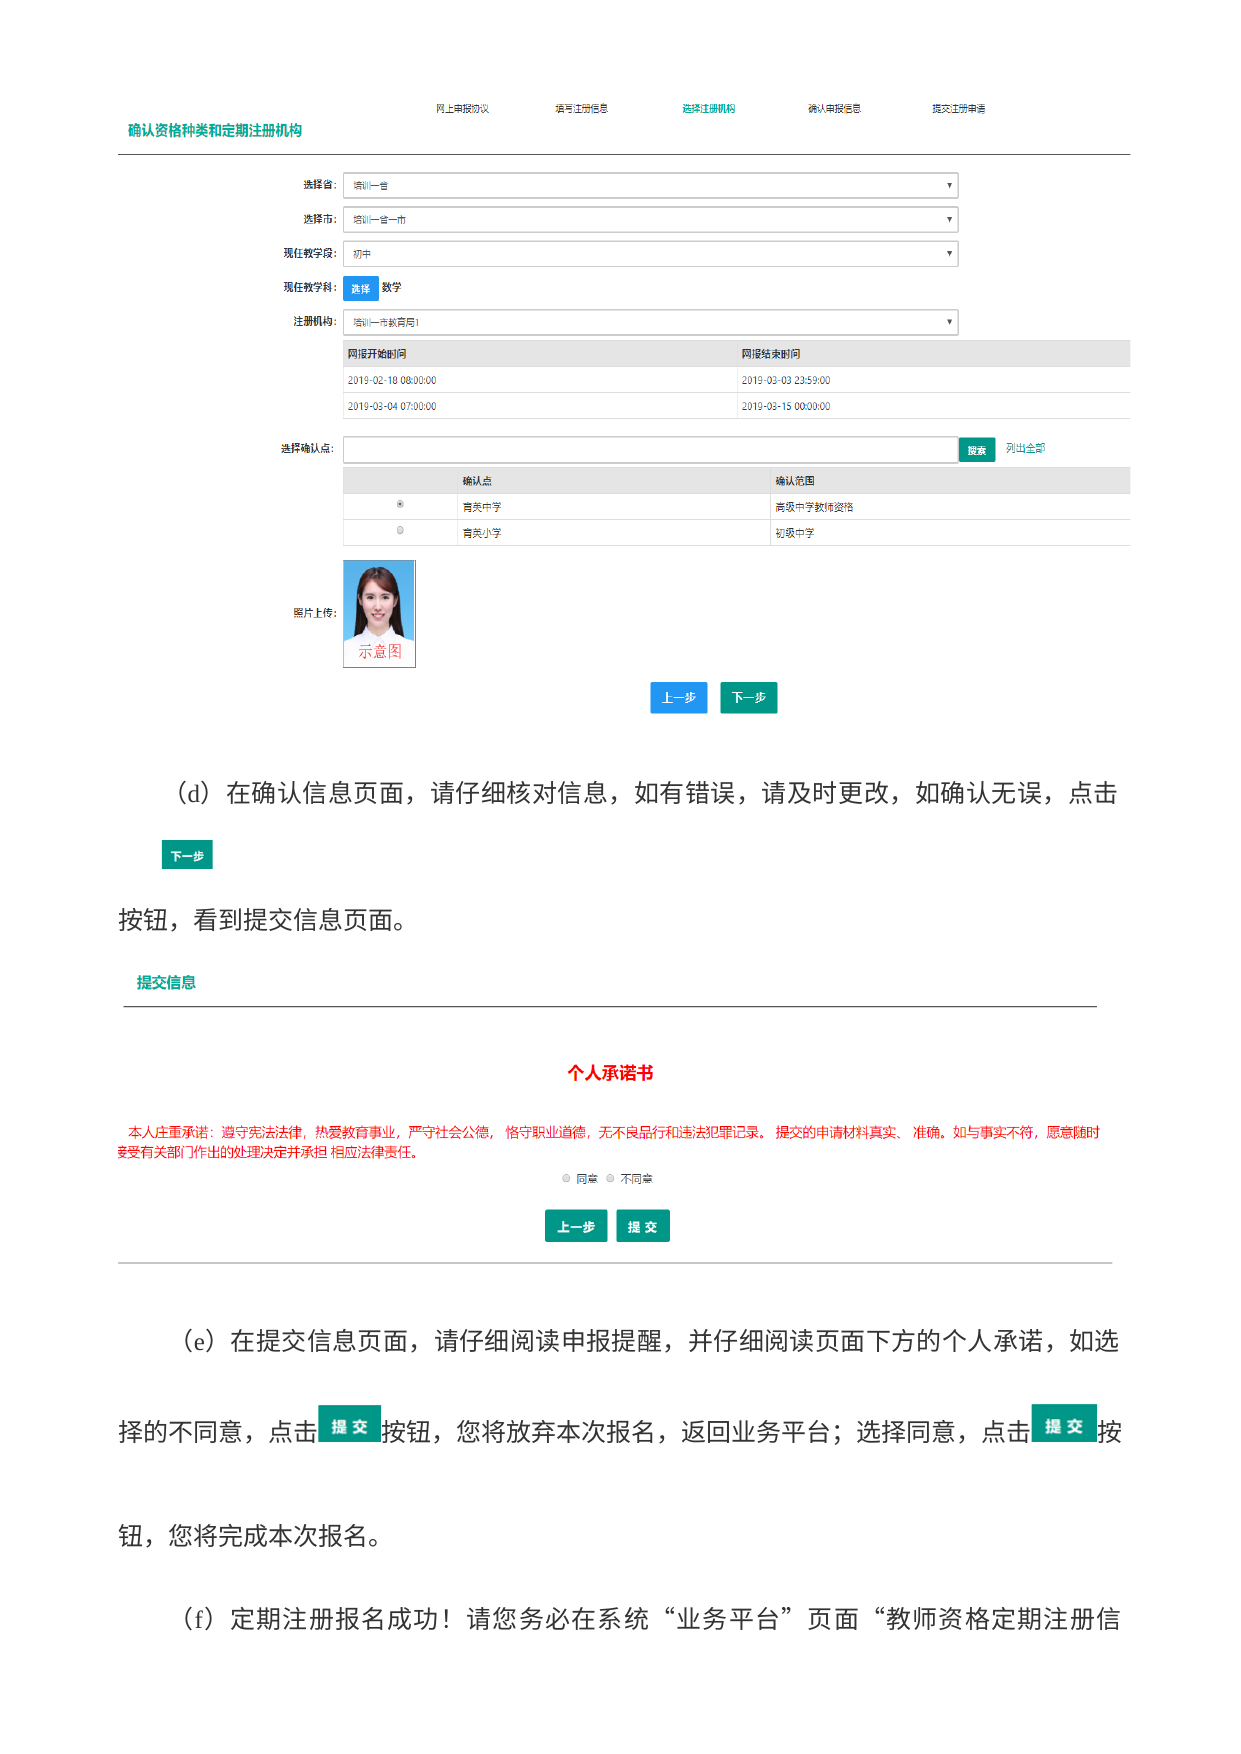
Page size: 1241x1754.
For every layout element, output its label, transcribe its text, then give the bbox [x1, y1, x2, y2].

picture [1031, 1404, 1098, 1442]
text （e）在提交信息页面，请仔细阅读申报提醒，并仔细阅读页面下方的个人承诺，如选择的不同意，点击按钮，您将放弃本次报名，返回业务平台；选择同意，点击按钮，您将完成本次报名。 [118, 1307, 1122, 1413]
text （d）在确认信息页面，请仔细核对信息，如有错误，请及时更改，如确认无误，点击 [162, 759, 1122, 873]
picture [118, 969, 1113, 1264]
text （e）在提交信息页面，请仔细阅读申报提醒，并仔细阅读页面下方的个人承诺，如选择的不同意，点击按钮，您将放弃本次报名，返回业务平台；选择同意，点击按钮，您将完成本次报名。 [118, 1442, 1122, 1567]
picture [161, 840, 213, 869]
text 按钮，看到提交信息页面。 [118, 886, 1122, 951]
picture [118, 97, 1131, 727]
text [118, 1585, 1122, 1650]
picture [318, 1405, 382, 1442]
